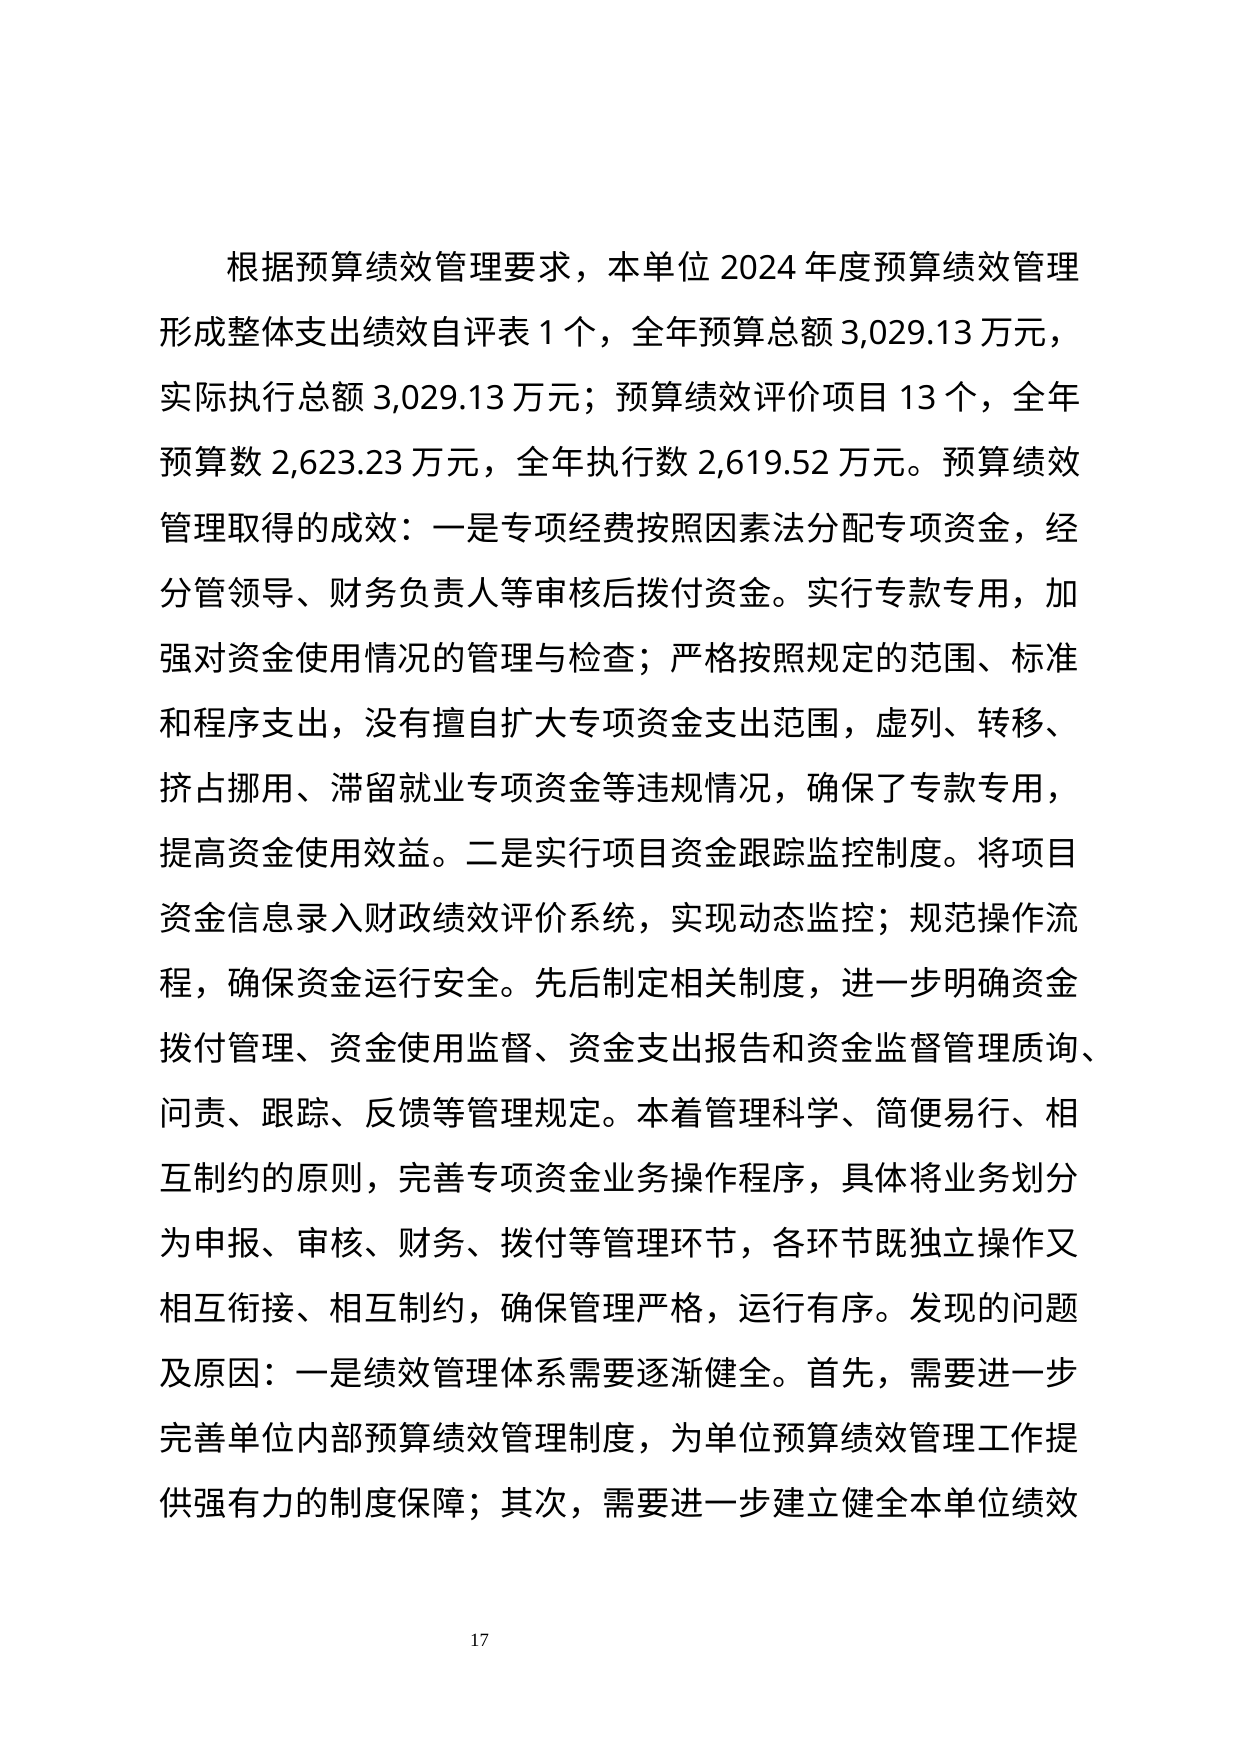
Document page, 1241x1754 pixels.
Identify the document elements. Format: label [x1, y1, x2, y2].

text [159, 233, 1081, 1533]
